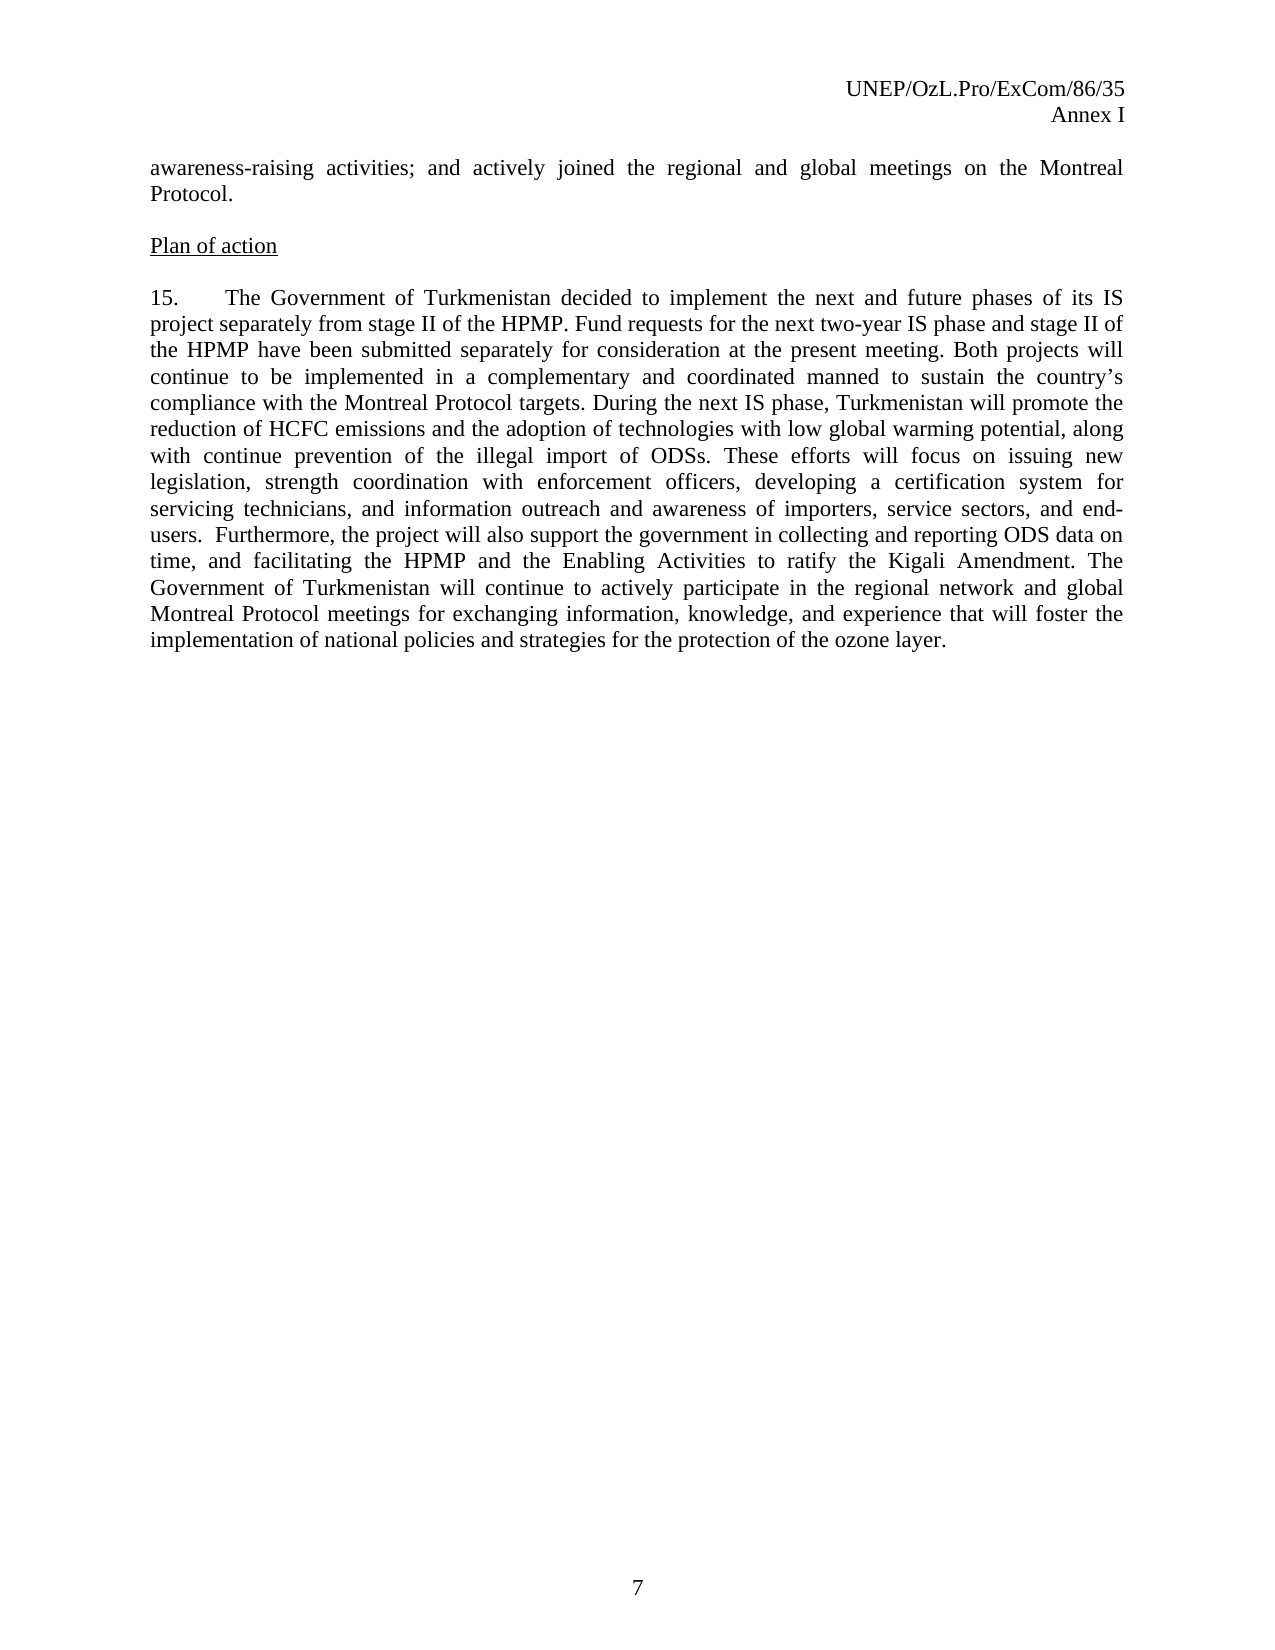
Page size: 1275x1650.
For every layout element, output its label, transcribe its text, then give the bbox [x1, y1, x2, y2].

subtitle The Government of Turkmenistan decided to implement the next and future phases of its IS project separately from stage II of the HPMP. Fund requests for the next two-year IS phase and stage II of the HPMP have been submitted separately for consideration at the present meeting. Both projects will continue to be implemented in a complementary and coordinated manned to sustain the country’s compliance with the Montreal Protocol targets. During the next IS phase, Turkmenistan will promote the reduction of HCFC emissions and the adoption of technologies with low global warming potential, along with continue prevention of the illegal import of ODSs. These efforts will focus on issuing new legislation, strength coordination with enforcement officers, developing a certification system for servicing technicians, and information outreach and awareness of importers, service sectors, and end-users. Furthermore, the project will also support the government in collecting and reporting ODS data on time, and facilitating the HPMP and the Enabling Activities to ratify the Kigali Amendment. The Government of Turkmenistan will continue to actively participate in the regional network and global Montreal Protocol meetings for exchanging information, knowledge, and experience that will foster the implementation of national policies and strategies for the protection of the ozone layer. [150, 284, 1125, 653]
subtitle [150, 154, 1125, 207]
text Plan of action [150, 232, 1125, 258]
